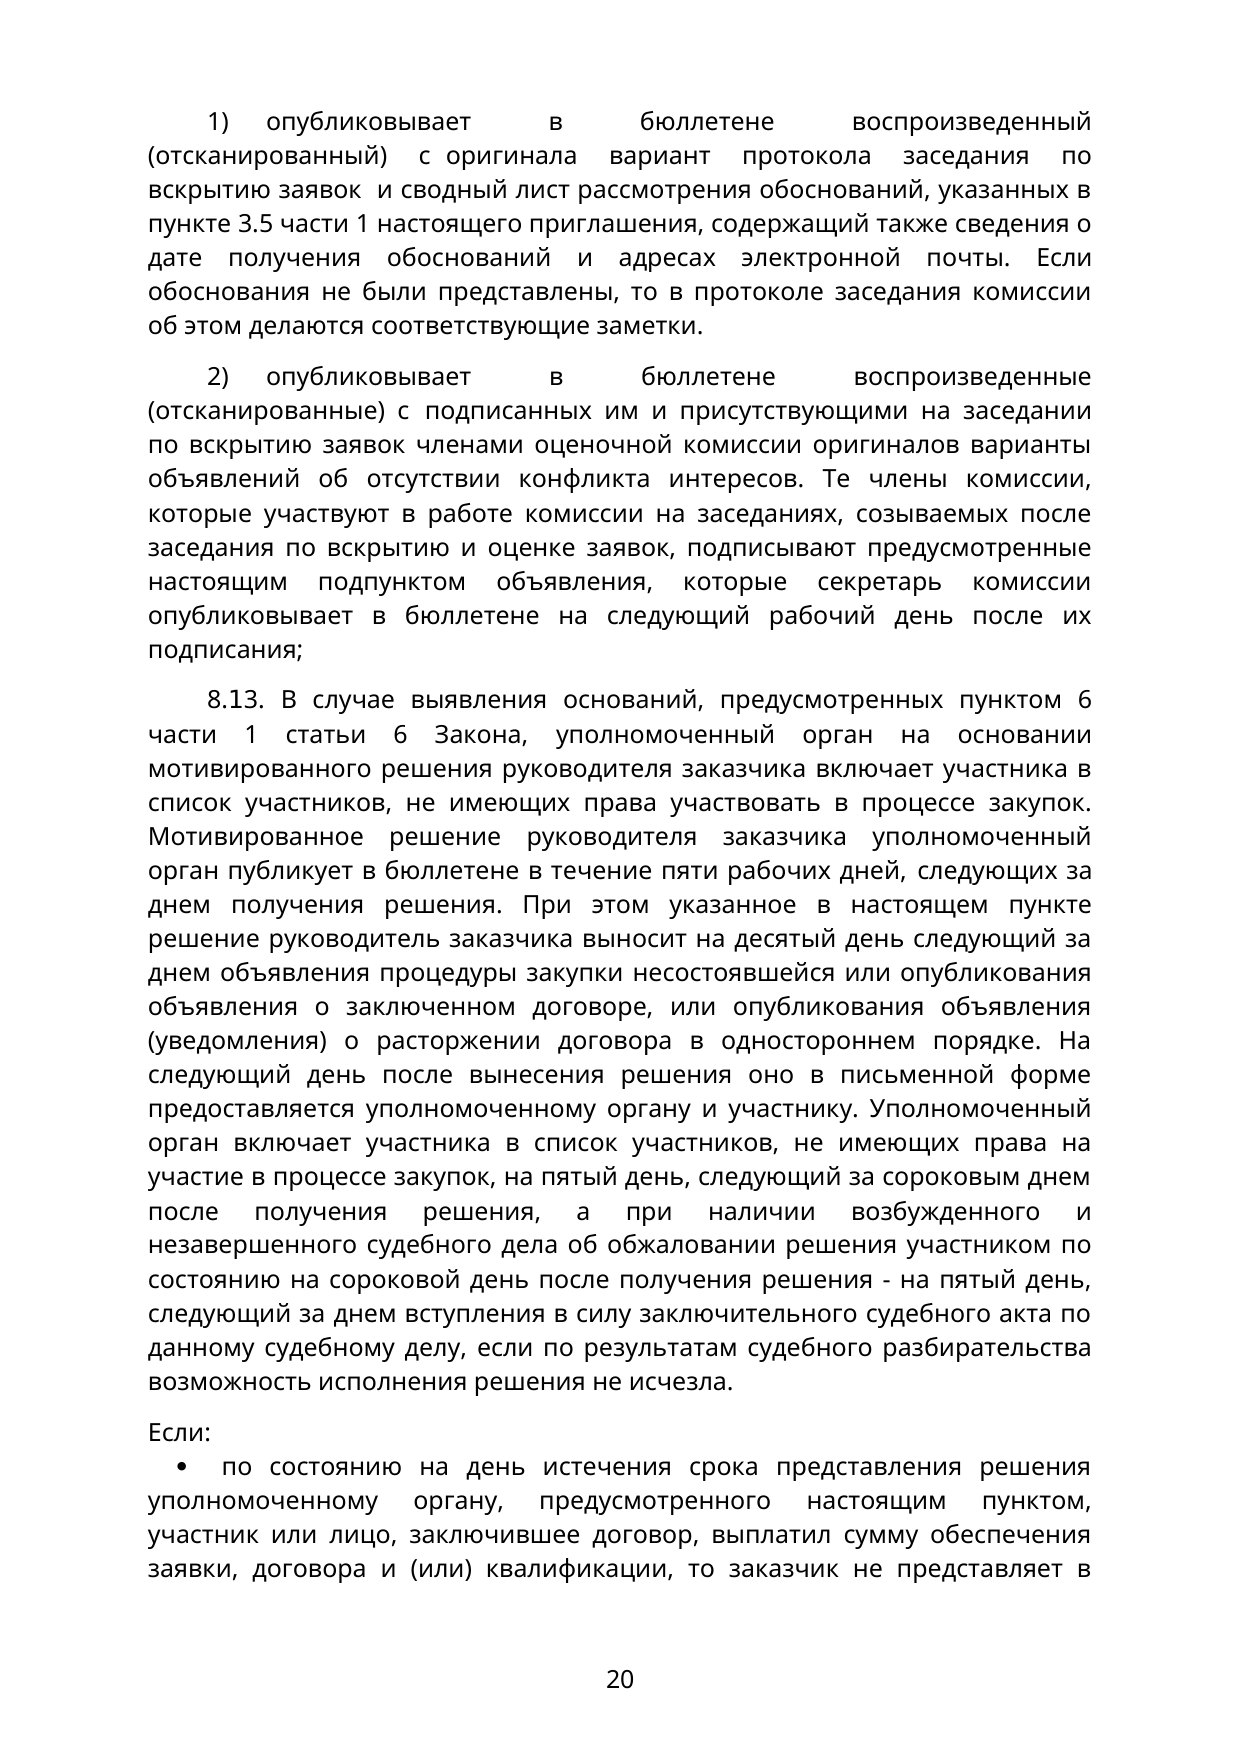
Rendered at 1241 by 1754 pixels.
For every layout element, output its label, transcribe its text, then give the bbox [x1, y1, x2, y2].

text 8.13. В случае выявления оснований, предусмотренных пунктом 6 части 1 статьи 6 Закона, уполномоченный орган на основании мотивированного решения руководителя заказчика включает участника в список участников, не имеющих права участвовать в процессе закупок. Мотивированное решение руководителя заказчика уполномоченный орган публикует в бюллетене в течение пяти рабочих дней, следующих за днем получения решения. При этом указанное в настоящем пункте решение руководитель заказчика выносит на десятый день следующий за днем объявления процедуры закупки несостоявшейся или опубликования объявления о заключенном договоре, или опубликования объявления (уведомления) о расторжении договора в одностороннем порядке. На следующий день после вынесения решения оно в письменной форме предоставляется уполномоченному органу и участнику. Уполномоченный орган включает участника в список участников, не имеющих права на участие в процессе закупок, на пятый день, следующий за сороковым днем после получения решения, а при наличии возбужденного и незавершенного судебного дела об обжаловании решения участником по состоянию на сороковой день после получения решения - на пятый день, следующий за днем вступления в силу заключительного судебного акта по данному судебному делу, если по результатам судебного разбирательства возможность исполнения решения не исчезла. [148, 682, 1092, 1397]
text 2) опубликовывает в бюллетене воспроизведенные (отсканированные) с подписанных им и присутствующими на заседании по вскрытию заявок членами оценочной комиссии оригиналов варианты объявлений об отсутствии конфликта интересов. Те члены комиссии, которые участвуют в работе комиссии на заседаниях, созываемых после заседания по вскрытию и оценке заявок, подписывают предусмотренные настоящим подпунктом объявления, которые секретарь комиссии опубликовывает в бюллетене на следующий рабочий день после их подписания; [148, 359, 1092, 666]
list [148, 1448, 1092, 1584]
text Если: [148, 1414, 1092, 1448]
text 1) опубликовывает в бюллетене воспроизведенный (отсканированный) с оригинала вариант протокола заседания по вскрытию заявок и сводный лист рассмотрения обоснований, указанных в пункте 3.5 части 1 настоящего приглашения, содержащий также сведения о дате получения обоснований и адресах электронной почты. Если обоснования не были представлены, то в протоколе заседания комиссии об этом делаются соответствующие заметки. [148, 103, 1092, 342]
